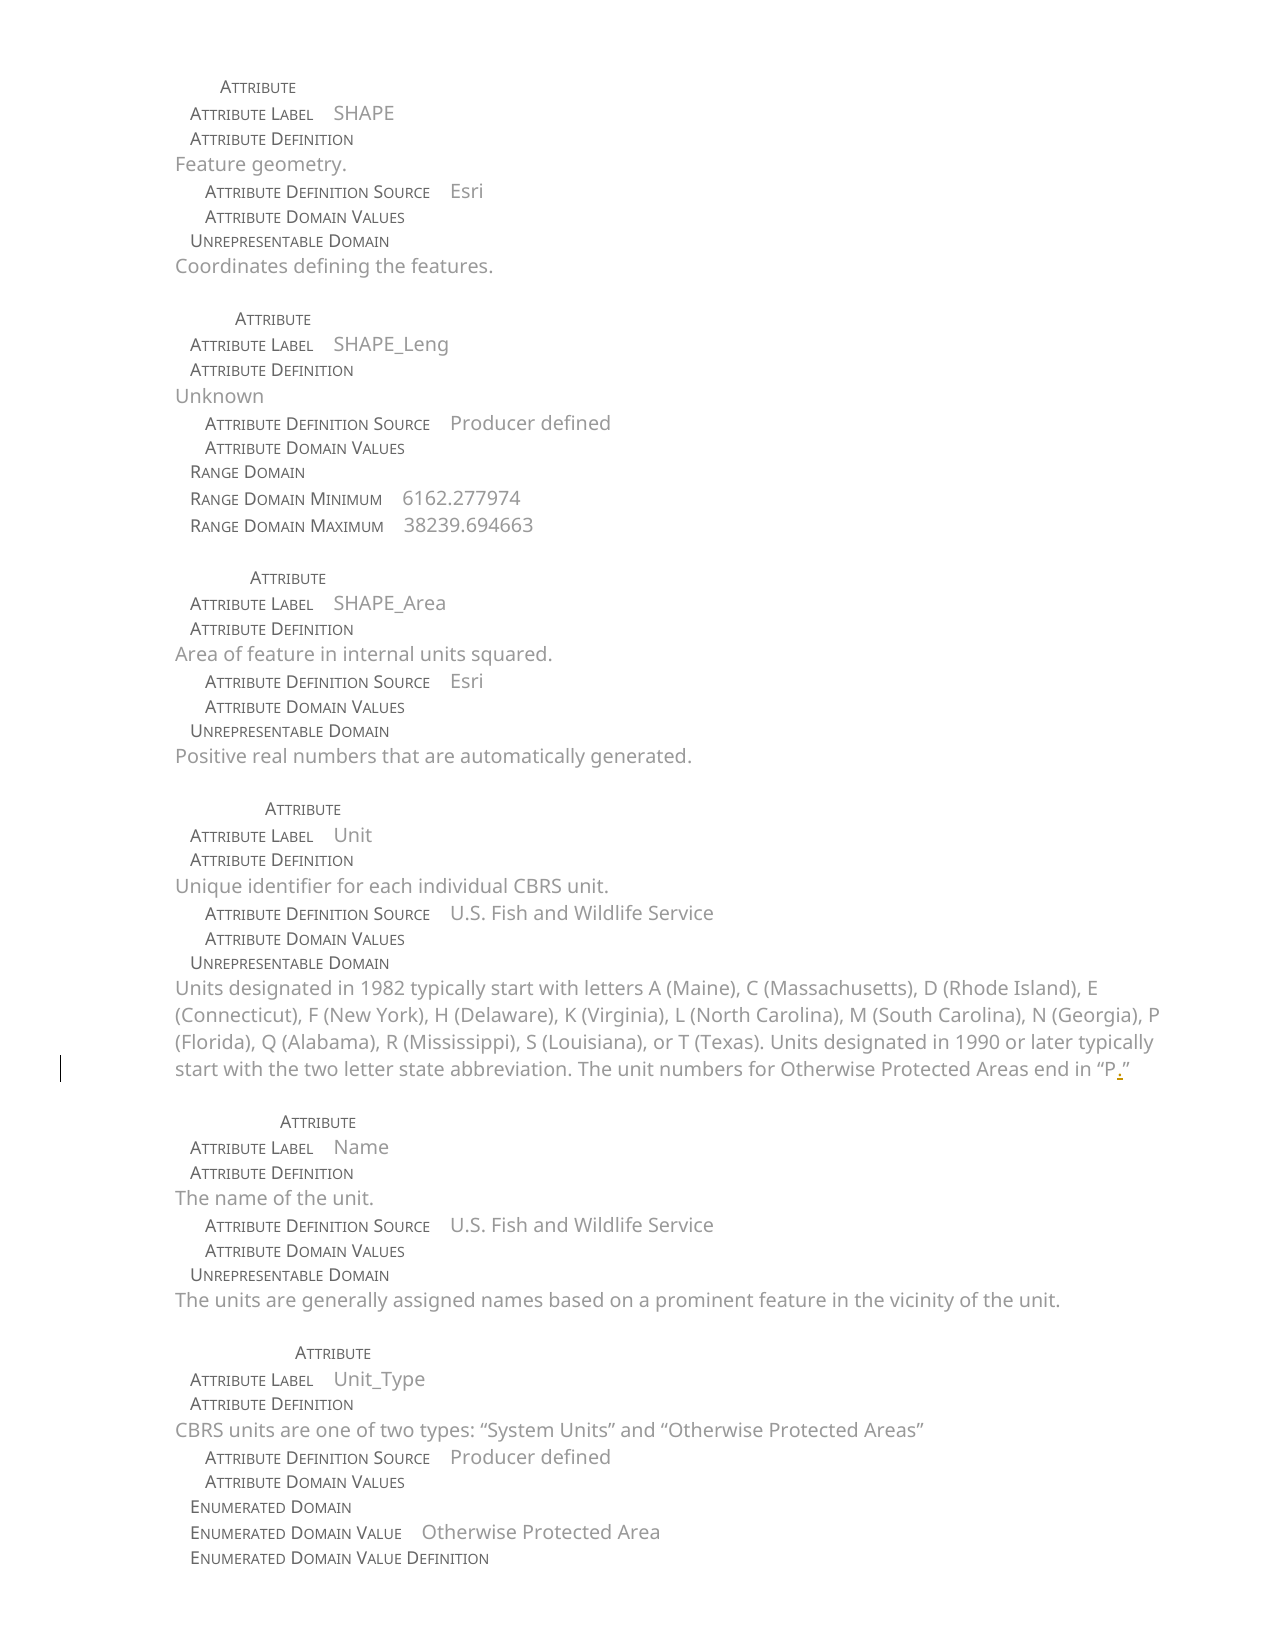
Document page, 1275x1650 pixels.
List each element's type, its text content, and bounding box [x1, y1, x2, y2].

text Coordinates defining the features. [175, 253, 1200, 279]
text Attribute Definition [190, 616, 1200, 640]
text Units designated in 1982 typically start with letters A (Maine), C (Massachusetts), D (Rhode Island), E (Connecticut), F (New York), H (Delaware), K (Virginia), L (North Carolina), M (South Carolina), N (Georgia), P (Florida), Q (Alabama), R (Mississippi), S (Louisiana), or T (Texas). Units designated in 1990 or later typically start with the two letter state abbreviation. The unit numbers for Otherwise Protected Areas end in “P” [175, 974, 1200, 1082]
text The units are generally assigned names based on a prominent feature in the vicinity of the unit. [175, 1287, 1200, 1314]
text Attribute Definition [190, 126, 1200, 150]
text Attribute [280, 1109, 1200, 1133]
text Attribute Definition Source Esri [205, 667, 1200, 694]
text Area of feature in internal units squared. [175, 640, 1200, 667]
text Positive real numbers that are automatically generated. [175, 743, 1200, 770]
text Attribute Definition [190, 848, 1200, 872]
text Range Domain Maximum 38239.694663 [190, 511, 1200, 538]
text Attribute Label Unit_Type [190, 1365, 1200, 1392]
text Attribute Definition Source Producer defined [205, 1443, 1200, 1470]
text Enumerated Domain [190, 1494, 1200, 1518]
text Unique identifier for each individual CBRS unit. [175, 872, 1200, 899]
text Attribute Domain Values [205, 926, 1200, 950]
text CBRS units are one of two types: “System Units” and “Otherwise Protected Areas” [175, 1416, 1200, 1443]
text Attribute Domain Values [205, 1238, 1200, 1263]
text Unrepresentable Domain [190, 228, 1200, 253]
text Unrepresentable Domain [190, 718, 1200, 743]
text Attribute Definition [190, 1392, 1200, 1416]
text Attribute [235, 307, 1200, 331]
text Unrepresentable Domain [190, 950, 1200, 974]
text Attribute [250, 565, 1200, 589]
text Unrepresentable Domain [190, 1263, 1200, 1287]
text Attribute Label Unit [190, 821, 1200, 848]
text Attribute Label SHAPE_Area [190, 589, 1200, 616]
text Attribute Label SHAPE [190, 99, 1200, 126]
text Attribute Domain Values [205, 1470, 1200, 1494]
text Attribute Label SHAPE_Leng [190, 331, 1200, 358]
text Feature geometry. [175, 150, 1200, 177]
text Attribute Domain Values [205, 204, 1200, 228]
text Attribute [265, 797, 1200, 821]
text Attribute Definition Source U.S. Fish and Wildlife Service [205, 1211, 1200, 1238]
text Attribute Definition Source Producer defined [205, 409, 1200, 436]
text Attribute Domain Values [205, 436, 1200, 460]
text Unknown [175, 382, 1200, 409]
text Enumerated Domain Value Definition [190, 1545, 1200, 1569]
text Attribute Definition [190, 358, 1200, 382]
text Enumerated Domain Value Otherwise Protected Area [190, 1518, 1200, 1545]
text Attribute Label Name [190, 1133, 1200, 1160]
text Attribute Domain Values [205, 694, 1200, 718]
text Attribute Definition Source U.S. Fish and Wildlife Service [205, 899, 1200, 926]
text Attribute Definition [190, 1160, 1200, 1184]
text Attribute Definition Source Esri [205, 177, 1200, 204]
text Range Domain [190, 460, 1200, 484]
text Range Domain Minimum 6162.277974 [190, 484, 1200, 511]
text The name of the unit. [175, 1184, 1200, 1211]
text Attribute [220, 75, 1200, 99]
text Attribute [295, 1341, 1200, 1365]
